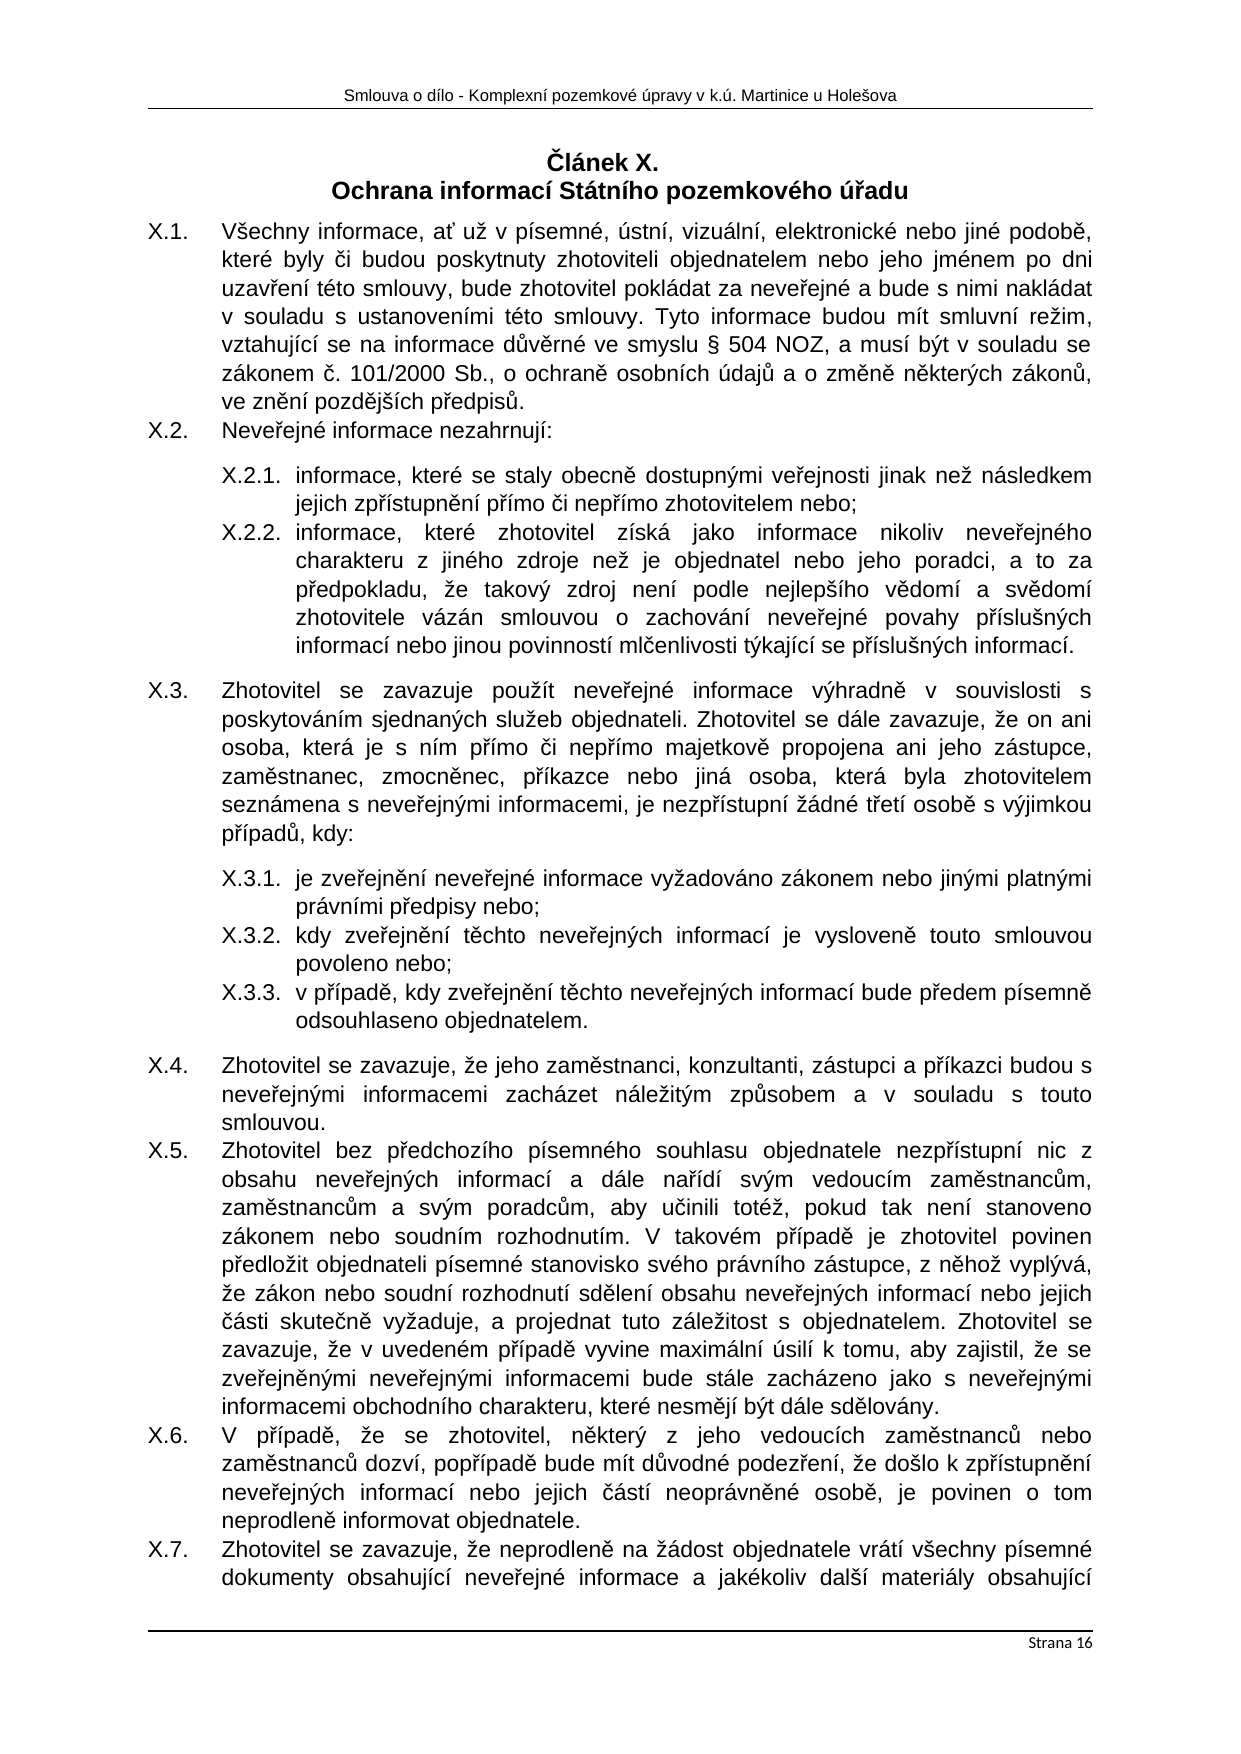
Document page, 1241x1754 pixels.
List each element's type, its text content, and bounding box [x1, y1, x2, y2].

list Zhotovitel se zavazuje, že jeho zaměstnanci, konzultanti, zástupci a příkazci budou s neveřejnými informacemi zacházet náležitým způsobem a v souladu s touto smlouvou. [148, 1052, 1093, 1135]
list Zhotovitel bez předchozího písemného souhlasu objednatele nezpřístupní nic z obsahu neveřejných informací a dále nařídí svým vedoucím zaměstnancům, zaměstnancům a svým poradcům, aby učinili totéž, pokud tak není stanoveno zákonem nebo soudním rozhodnutím. V takovém případě je zhotovitel povinen předložit objednateli písemné stanovisko svého právního zástupce, z něhož vyplývá, že zákon nebo soudní rozhodnutí sdělení obsahu neveřejných informací nebo jejich části skutečně vyžaduje, a projednat tuto záležitost s objednatelem. Zhotovitel se zavazuje, že v uvedeném případě vyvine maximální úsilí k tomu, aby zajistil, že se zveřejněnými neveřejnými informacemi bude stále zacházeno jako s neveřejnými informacemi obchodního charakteru, které nesmějí být dále sdělovány. [148, 1137, 1093, 1420]
text informace, které zhotovitel získá jako informace nikoliv neveřejného charakteru z jiného zdroje než je objednatel nebo jeho poradci, a to za předpokladu, že takový zdroj není podle nejlepšího vědomí a svědomí zhotovitele vázán smlouvou o zachování neveřejné povahy příslušných informací nebo jinou povinností mlčenlivosti týkající se příslušných informací. [221, 519, 1093, 659]
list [148, 1536, 1093, 1590]
list Neveřejné informace nezahrnují: [148, 417, 1093, 443]
text kdy zveřejnění těchto neveřejných informací je vysloveně touto smlouvou povoleno nebo; [221, 922, 1093, 976]
text v případě, kdy zveřejnění těchto neveřejných informací bude předem písemně odsouhlaseno objednatelem. [221, 978, 1093, 1033]
list Zhotovitel se zavazuje použít neveřejné informace výhradně v souvislosti s poskytováním sjednaných služeb objednateli. Zhotovitel se dále zavazuje, že on ani osoba, která je s ním přímo či nepřímo majetkově propojena ani jeho zástupce, zaměstnanec, zmocněnec, příkazce nebo jiná osoba, která byla zhotovitelem seznámena s neveřejnými informacemi, je nezpřístupní žádné třetí osobě s výjimkou případů, kdy: [148, 677, 1093, 846]
subtitle Ochrana informací Státního pozemkového úřadu [148, 148, 1093, 205]
list Všechny informace, ať už v písemné, ústní, vizuální, elektronické nebo jiné podobě, které byly či budou poskytnuty zhotoviteli objednatelem nebo jeho jménem po dni uzavření této smlouvy, bude zhotovitel pokládat za neveřejné a bude s nimi nakládat v souladu s ustanoveními této smlouvy. Tyto informace budou mít smluvní režim, vztahující se na informace důvěrné ve smyslu § 504 NOZ, a musí být v souladu se zákonem č. 101/2000 Sb., o ochraně osobních údajů a o změně některých zákonů, ve znění pozdějších předpisů. [148, 218, 1093, 414]
text informace, které se staly obecně dostupnými veřejnosti jinak než následkem jejich zpřístupnění přímo či nepřímo zhotovitelem nebo; [221, 462, 1093, 517]
list V případě, že se zhotovitel, některý z jeho vedoucích zaměstnanců nebo zaměstnanců dozví, popřípadě bude mít důvodné podezření, že došlo k zpřístupnění neveřejných informací nebo jejich částí neoprávněné osobě, je povinen o tom neprodleně informovat objednatele. [148, 1422, 1093, 1533]
text je zveřejnění neveřejné informace vyžadováno zákonem nebo jinými platnými právními předpisy nebo; [221, 865, 1093, 919]
